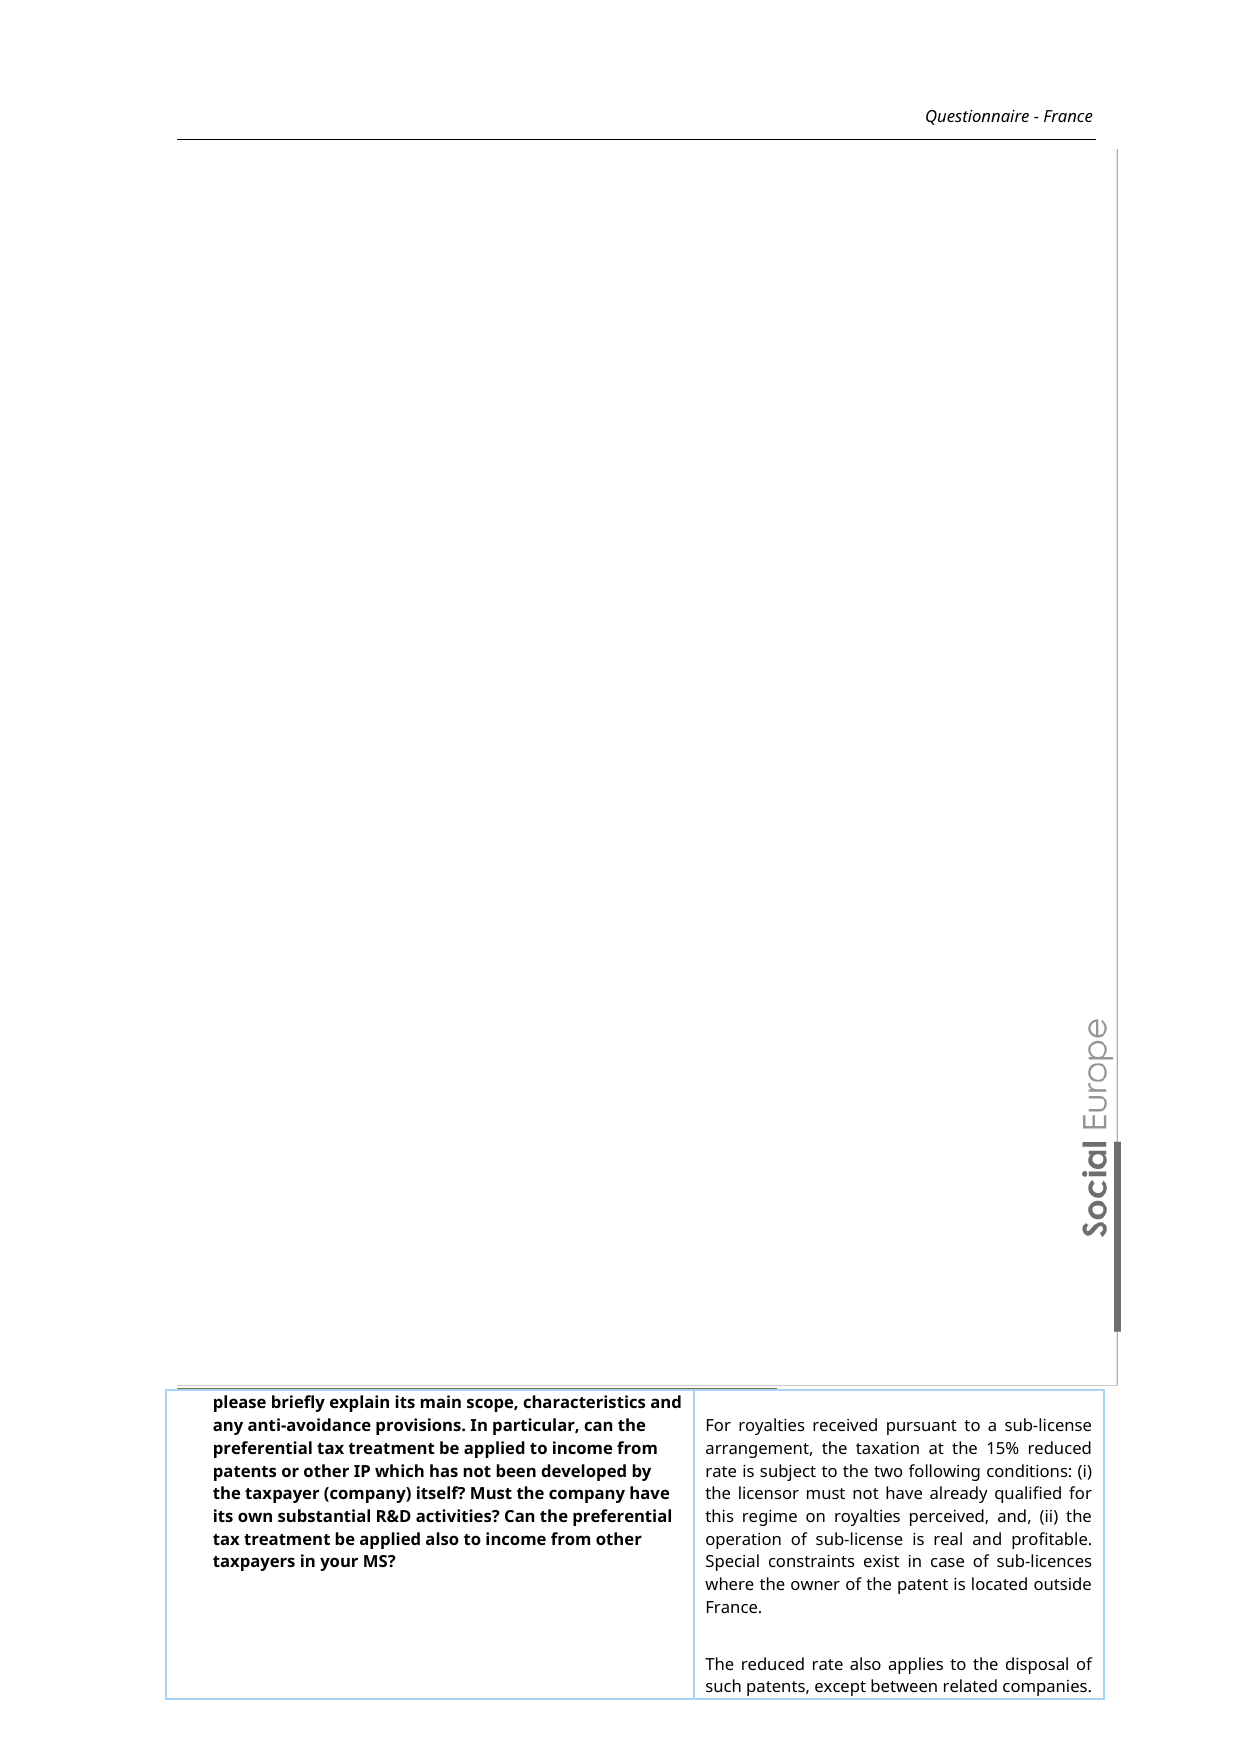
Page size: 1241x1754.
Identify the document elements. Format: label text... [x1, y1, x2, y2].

table_cell Please consider Model ATP-Structure no. 5 and assume that Company B is tax resident in your MS. Does your MS offer any preferential tax regime (compared to the standard corporate income tax) for income from patents and other intellectual property rights? If yes, please briefly explain its main scope, characteristics and any anti-avoidance provisions. In particular, can the preferential tax treatment be applied to income from patents or other IP which has not been developed by the taxpayer (company) itself? Must the company have its own substantial R&D activities? Can the preferential tax treatment be applied also to income from other taxpayers in your MS? [167, 1391, 693, 1698]
picture [177, 149, 1121, 1386]
